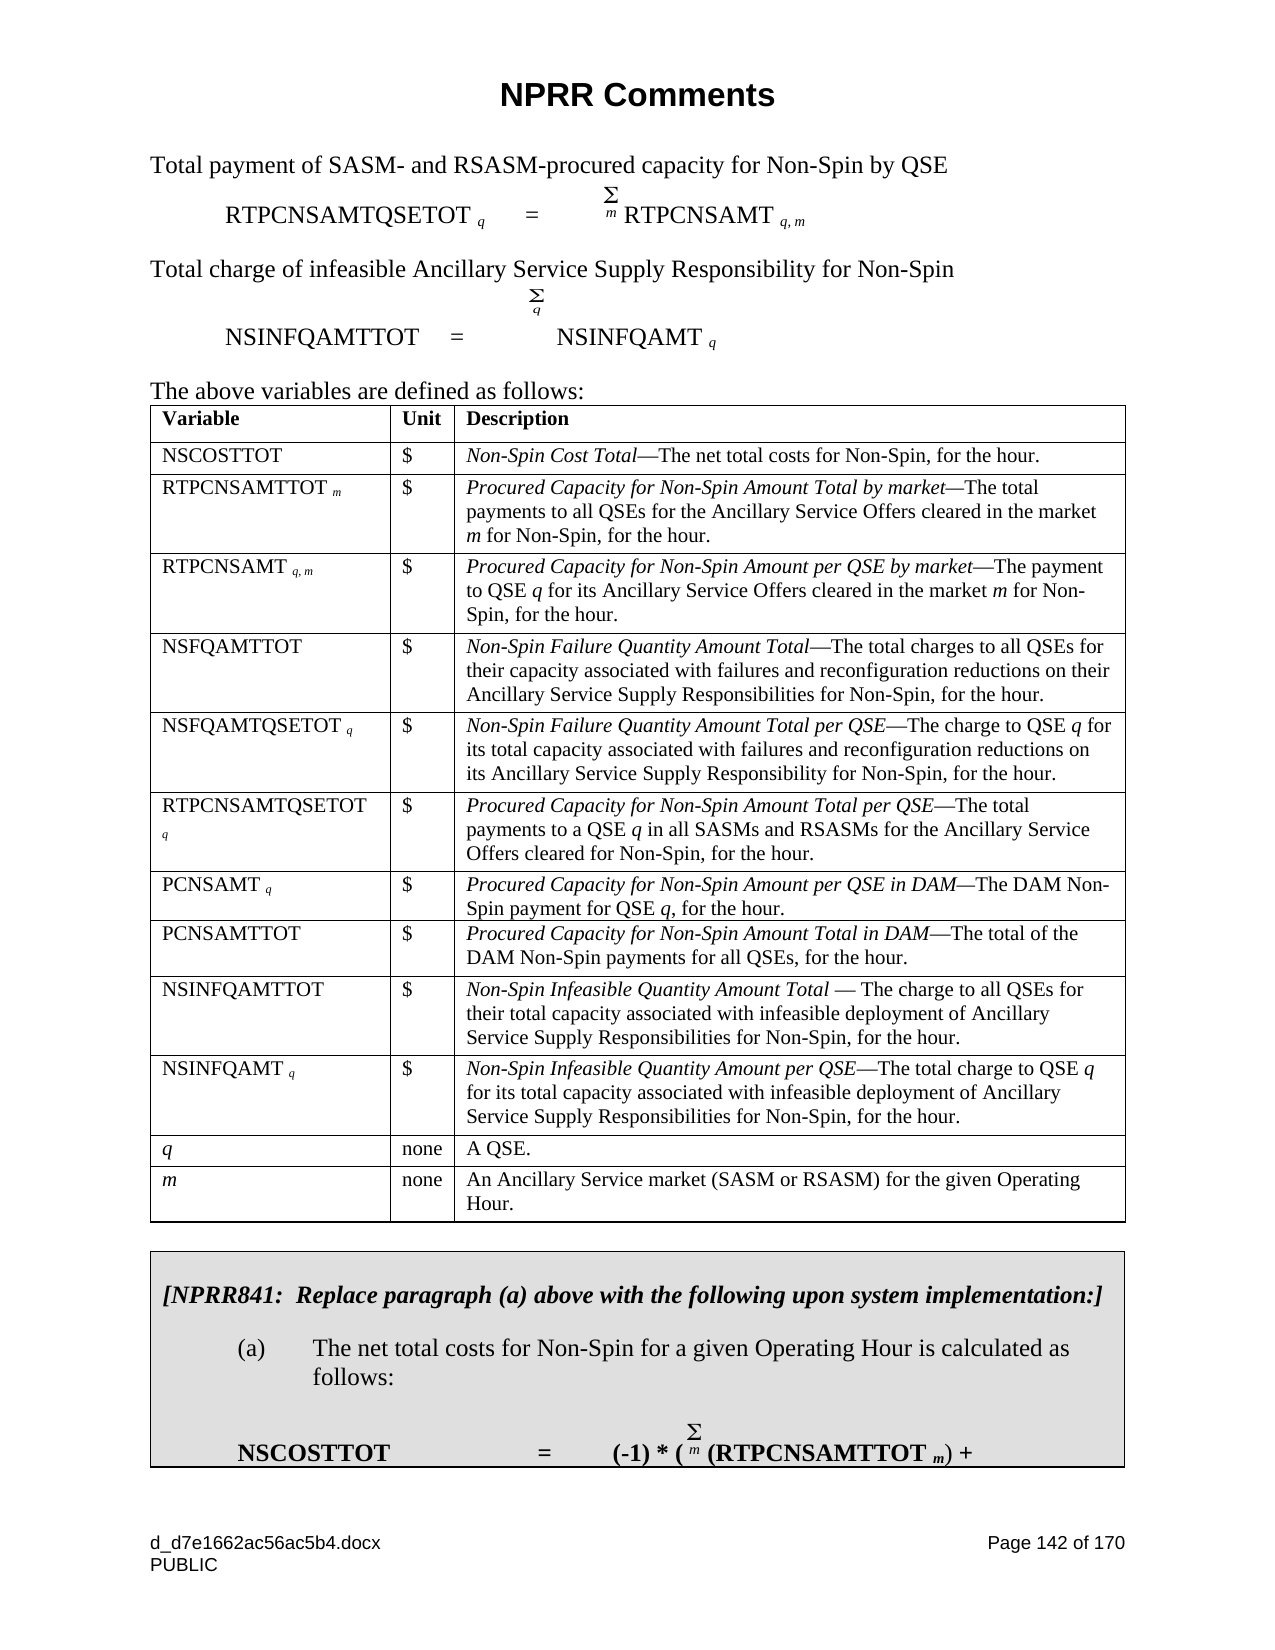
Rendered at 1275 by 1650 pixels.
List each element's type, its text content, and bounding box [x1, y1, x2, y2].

table_header Unit [391, 406, 454, 442]
table_cell NSCOSTTOT [151, 443, 390, 474]
table_cell NSFQAMTQSETOT q [151, 713, 390, 792]
table_cell $ [391, 1056, 454, 1134]
table_cell $ [391, 475, 454, 553]
table_cell PCNSAMTTOT [151, 921, 390, 976]
table_cell RTPCNSAMT q, m [151, 554, 390, 633]
table_cell PCNSAMT q [151, 872, 390, 920]
table_cell $ [391, 872, 454, 920]
table_cell $ [391, 977, 454, 1055]
table_cell $ [391, 634, 454, 712]
table_cell m [151, 1167, 390, 1221]
text Total charge of infeasible Ancillary Service Supply Responsibility for Non-Spin [150, 254, 1125, 283]
table_cell NSINFQAMTTOT [151, 977, 390, 1055]
table_cell $ [391, 793, 454, 871]
table_cell Non-Spin Failure Quantity Amount Total per QSE—The charge to QSE q for its total capacity associated with failures and reconfiguration reductions on its Ancillary Service Supply Responsibility for Non-Spin, for the hour. [455, 713, 1125, 792]
table_cell Procured Capacity for Non-Spin Amount Total by market—The total payments to all QSEs for the Ancillary Service Offers cleared in the market m for Non-Spin, for the hour. [455, 475, 1125, 553]
text Total payment of SASM- and RSASM-procured capacity for Non-Spin by QSE [150, 150, 1125, 179]
table_cell RTPCNSAMTTOT m [151, 475, 390, 553]
table_header Description [455, 406, 1125, 442]
table_cell An Ancillary Service market (SASM or RSASM) for the given Operating Hour. [455, 1167, 1125, 1221]
table_cell none [391, 1167, 454, 1221]
table_cell NSINFQAMT q [151, 1056, 390, 1134]
table_cell Procured Capacity for Non-Spin Amount per QSE by market—The payment to QSE q for its Ancillary Service Offers cleared in the market m for Non-Spin, for the hour. [455, 554, 1125, 633]
table_cell Non-Spin Infeasible Quantity Amount per QSE—The total charge to QSE q for its total capacity associated with infeasible deployment of Ancillary Service Supply Responsibilities for Non-Spin, for the hour. [455, 1056, 1125, 1134]
table_cell Procured Capacity for Non-Spin Amount Total per QSE—The total payments to a QSE q in all SASMs and RSASMs for the Ancillary Service Offers cleared for Non-Spin, for the hour. [455, 793, 1125, 871]
table_header Variable [151, 406, 390, 442]
table_cell q [151, 1136, 390, 1166]
table_cell Procured Capacity for Non-Spin Amount per QSE in DAM—The DAM Non-Spin payment for QSE q, for the hour. [455, 872, 1125, 920]
table_cell Non-Spin Failure Quantity Amount Total—The total charges to all QSEs for their capacity associated with failures and reconfiguration reductions on their Ancillary Service Supply Responsibilities for Non-Spin, for the hour. [455, 634, 1125, 712]
table_cell Procured Capacity for Non-Spin Amount Total in DAM—The total of the DAM Non-Spin payments for all QSEs, for the hour. [455, 921, 1125, 976]
table_cell $ [391, 443, 454, 474]
table_cell RTPCNSAMTQSETOT q [151, 793, 390, 871]
text The above variables are defined as follows: [150, 376, 1125, 405]
table_cell Non-Spin Infeasible Quantity Amount Total — The charge to all QSEs for their total capacity associated with infeasible deployment of Ancillary Service Supply Responsibilities for Non-Spin, for the hour. [455, 977, 1125, 1055]
table_cell none [391, 1136, 454, 1166]
table_cell Non-Spin Cost Total—The net total costs for Non-Spin, for the hour. [455, 443, 1125, 474]
table_cell NSFQAMTTOT [151, 634, 390, 712]
text NSINFQAMTTOT = NSINFQAMT q [225, 283, 1125, 351]
table_cell $ [391, 554, 454, 633]
table_cell $ [391, 921, 454, 976]
table_cell A QSE. [455, 1136, 1125, 1166]
text RTPCNSAMTQSETOT q = RTPCNSAMT q, m [225, 179, 1125, 229]
table_cell $ [391, 713, 454, 792]
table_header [151, 1252, 1124, 1466]
